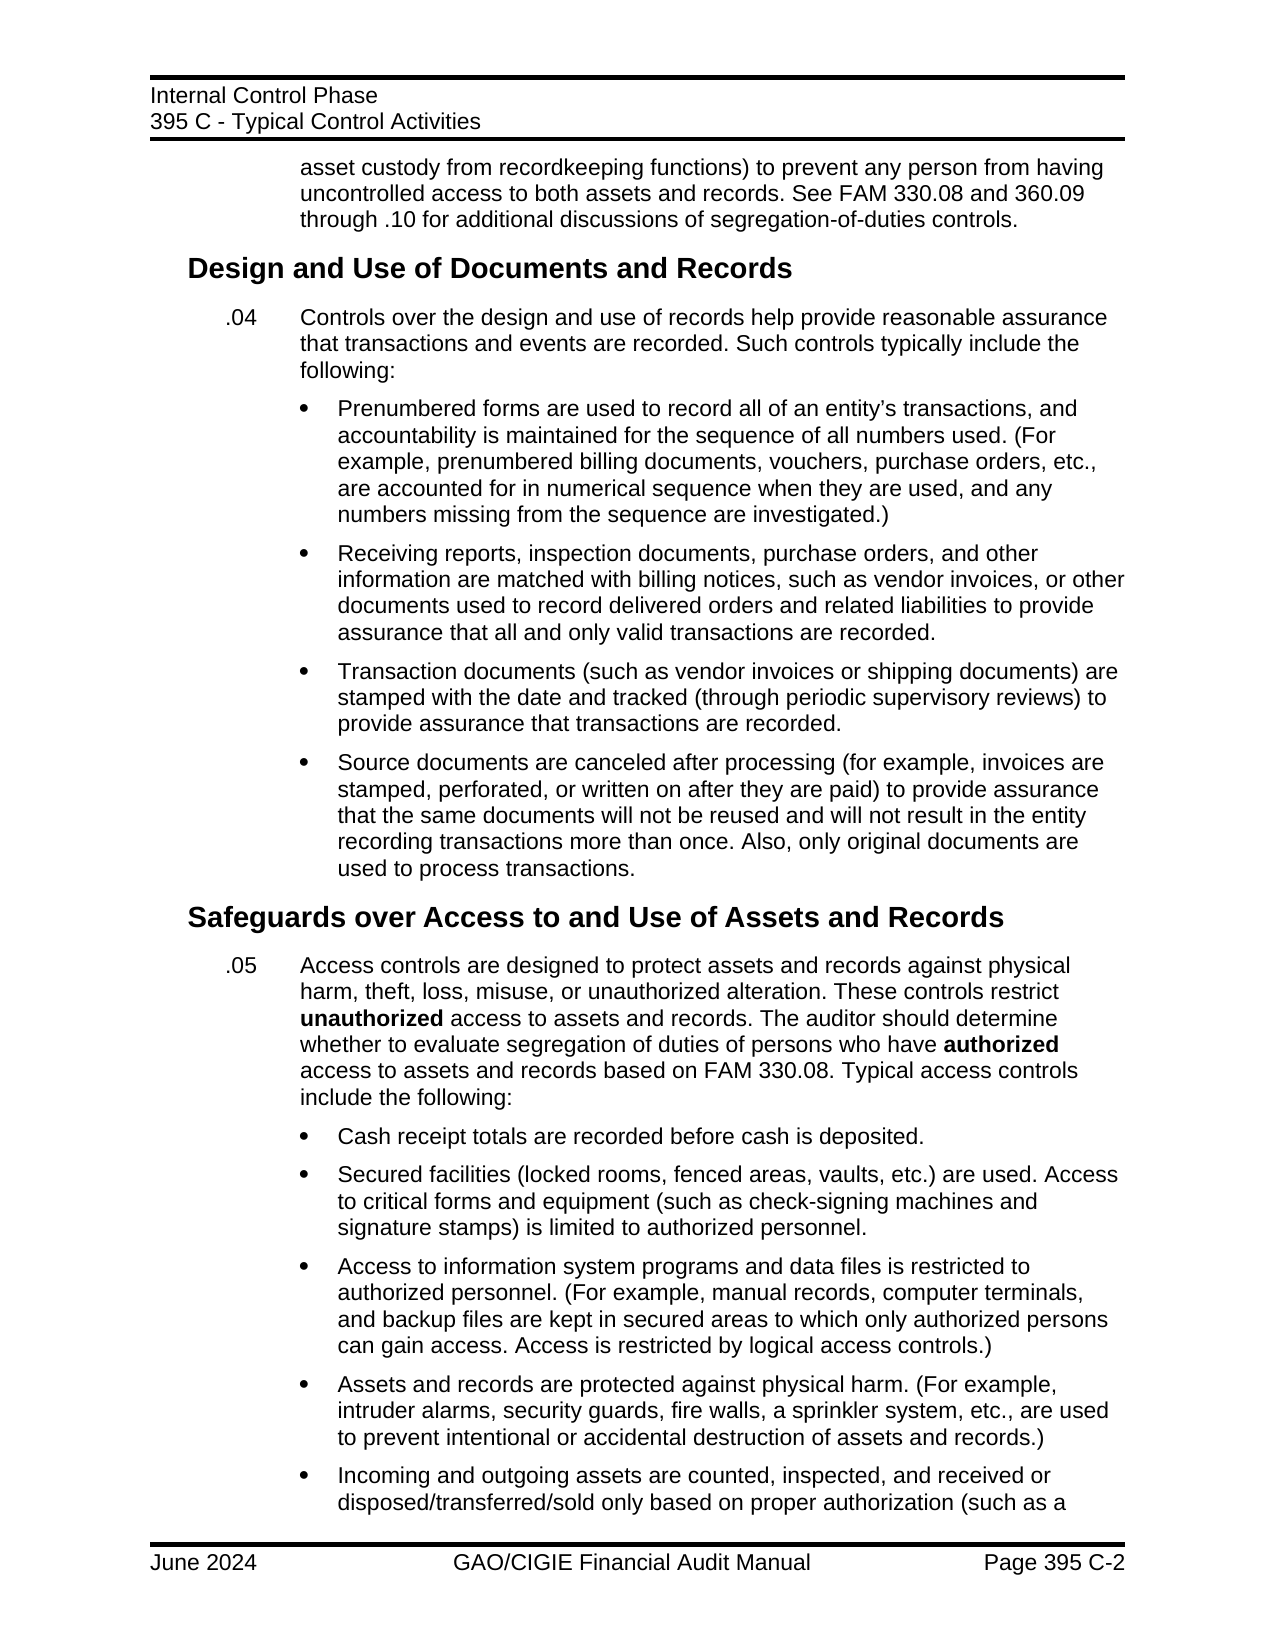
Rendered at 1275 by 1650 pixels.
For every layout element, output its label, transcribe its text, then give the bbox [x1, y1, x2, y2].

list Receiving reports, inspection documents, purchase orders, and other information are matched with billing notices, such as vendor invoices, or other documents used to record delivered orders and related liabilities to provide assurance that all and only valid transactions are recorded. [300, 540, 1125, 645]
list Access to information system programs and data files is restricted to authorized personnel. (For example, manual records, computer terminals, and backup files are kept in secured areas to which only authorized persons can gain access. Access is restricted by logical access controls.) [300, 1253, 1125, 1358]
subtitle Safeguards over Access to and Use of Assets and Records [187, 900, 1125, 933]
subtitle Design and Use of Documents and Records [187, 252, 1125, 285]
list Secured facilities (locked rooms, fenced areas, vaults, etc.) are used. Access to critical forms and equipment (such as check-signing machines and signature stamps) is limited to authorized personnel. [300, 1161, 1125, 1241]
text Controls over the design and use of records help provide reasonable assurance that transactions and events are recorded. Such controls typically include the following: [225, 304, 1125, 383]
list Cash receipt totals are recorded before cash is deposited. [300, 1123, 1125, 1149]
list Transaction documents (such as vendor invoices or shipping documents) are stamped with the date and tracked (through periodic supervisory reviews) to provide assurance that transactions are recorded. [300, 658, 1125, 737]
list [300, 1462, 1125, 1515]
list Prenumbered forms are used to record all of an entity’s transactions, and accountability is maintained for the sequence of all numbers used. (For example, prenumbered billing documents, vouchers, purchase orders, etc., are accounted for in numerical sequence when they are used, and any numbers missing from the sequence are investigated.) [300, 395, 1125, 527]
list Assets and records are protected against physical harm. (For example, intruder alarms, security guards, fire walls, a sprinkler system, etc., are used to prevent intentional or accidental destruction of assets and records.) [300, 1371, 1125, 1450]
text Access controls are designed to protect assets and records against physical harm, theft, loss, misuse, or unauthorized alteration. These controls restrict unauthorized access to assets and records. The auditor should determine whether to evaluate segregation of duties of persons who have authorized access to assets and records based on FAM 330.08. Typical access controls include the following: [225, 952, 1125, 1110]
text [225, 154, 1125, 233]
list Source documents are canceled after processing (for example, invoices are stamped, perforated, or written on after they are paid) to provide assurance that the same documents will not be reused and will not result in the entity recording transactions more than once. Also, only original documents are used to process transactions. [300, 749, 1125, 881]
